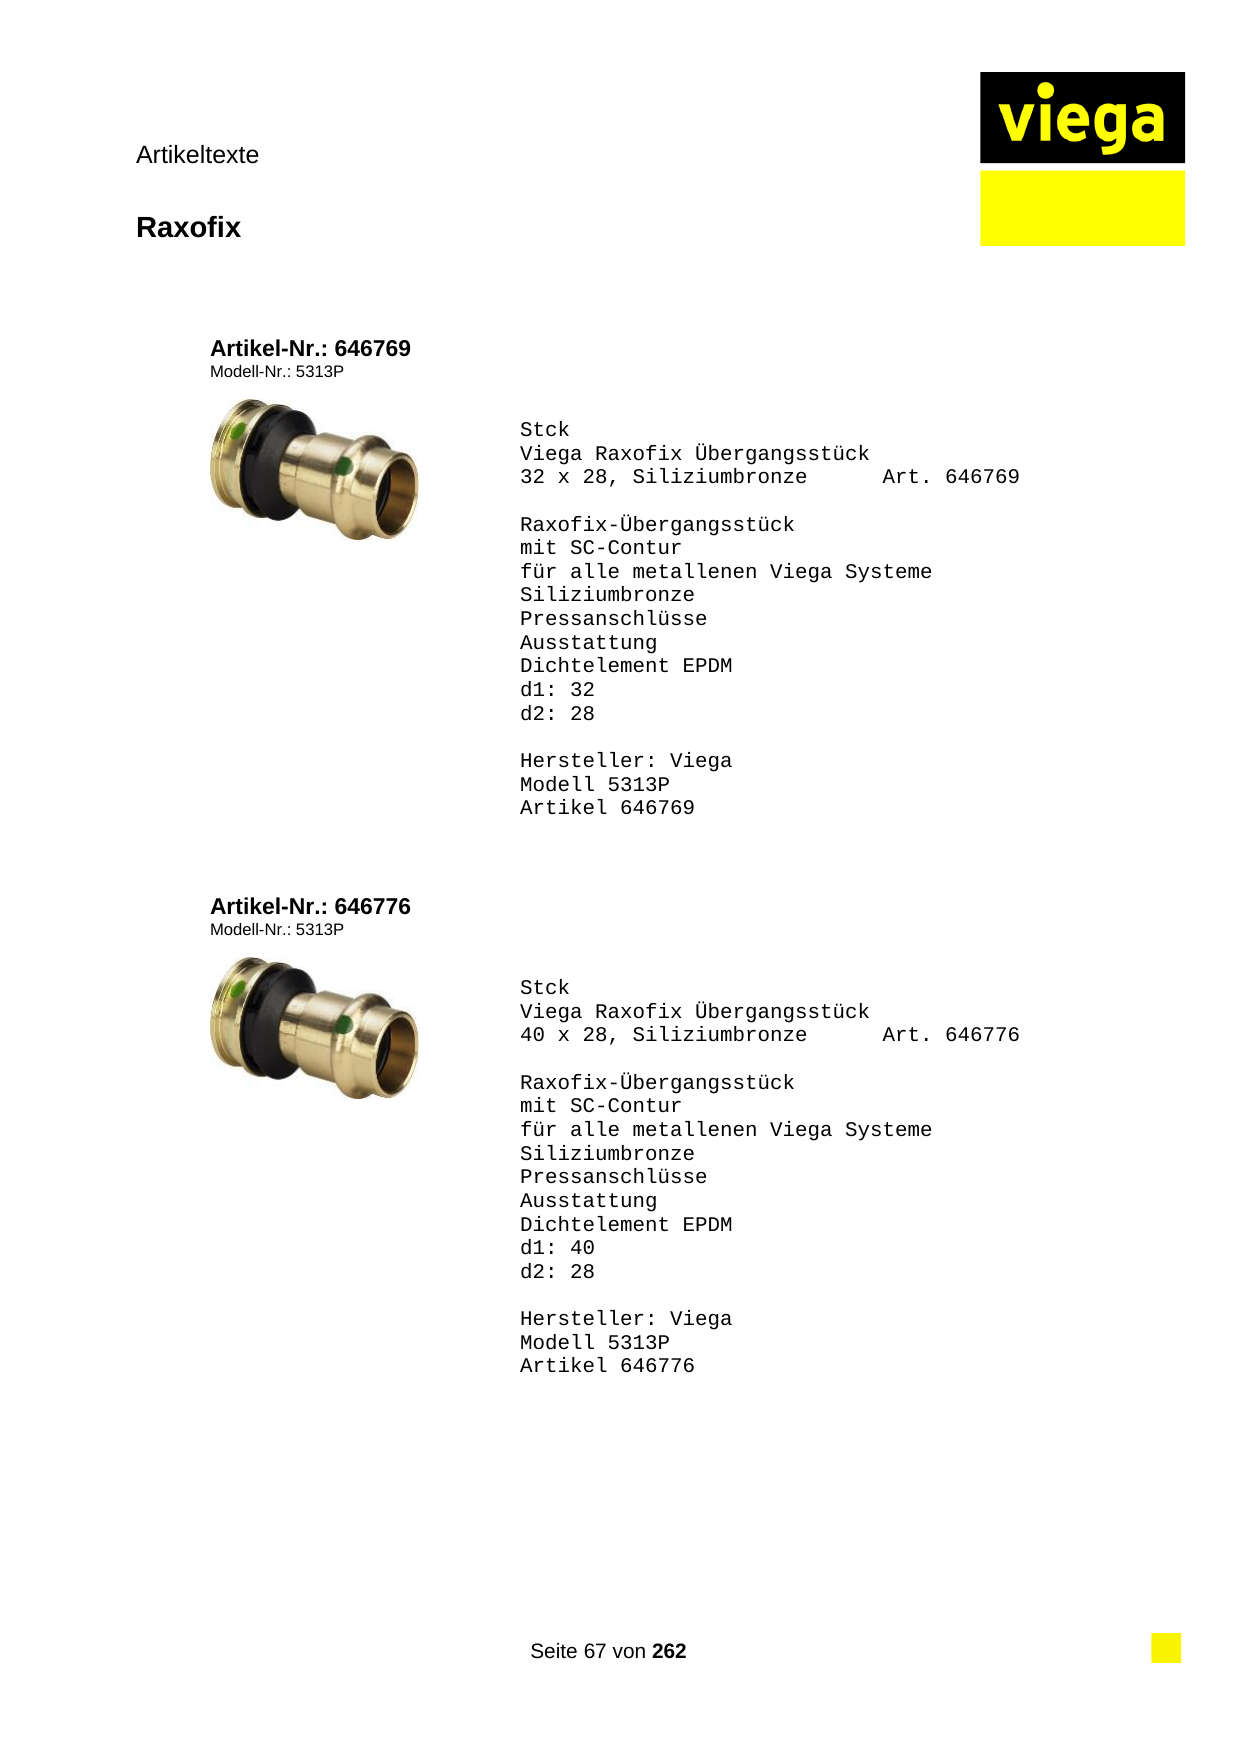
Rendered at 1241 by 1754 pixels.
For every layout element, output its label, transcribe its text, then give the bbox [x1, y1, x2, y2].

text Viega Raxofix Übergangsstück [520, 1001, 1181, 1024]
text Modell-Nr.: 5313P [210, 919, 1181, 939]
text Modell 5313P [520, 1332, 1181, 1355]
text Siliziumbronze [520, 1143, 1181, 1166]
text Pressanschlüsse [520, 608, 1181, 632]
text Ausstattung [520, 632, 1181, 655]
text Artikel 646776 [520, 1355, 1181, 1379]
text Artikel-Nr.: 646769 [210, 335, 1181, 361]
text Hersteller: Viega [520, 750, 1181, 774]
text mit SC-Contur [520, 537, 1181, 561]
text mit SC-Contur [520, 1095, 1181, 1119]
picture [210, 399, 419, 540]
text Viega Raxofix Übergangsstück [520, 443, 1181, 466]
text Dichtelement EPDM [520, 1213, 1181, 1237]
text d1: 32 [520, 679, 1181, 703]
text Stck [520, 419, 1181, 443]
text Modell 5313P [520, 774, 1181, 797]
picture [1151, 1633, 1182, 1663]
text Artikel-Nr.: 646776 [210, 893, 1181, 919]
text 40 x 28, Siliziumbronze Art. 646776 [520, 1024, 1181, 1048]
picture [210, 957, 419, 1099]
text d1: 40 [520, 1237, 1181, 1261]
text 32 x 28, Siliziumbronze Art. 646769 [520, 466, 1181, 490]
text Artikel 646769 [520, 797, 1181, 821]
text Pressanschlüsse [520, 1166, 1181, 1190]
text Dichtelement EPDM [520, 655, 1181, 679]
text Raxofix-Übergangsstück [520, 1072, 1181, 1095]
text Modell-Nr.: 5313P [210, 361, 1181, 381]
text für alle metallenen Viega Systeme [520, 561, 1181, 584]
text für alle metallenen Viega Systeme [520, 1119, 1181, 1143]
text d2: 28 [520, 703, 1181, 726]
text Siliziumbronze [520, 584, 1181, 608]
picture [980, 72, 1186, 246]
text Hersteller: Viega [520, 1308, 1181, 1332]
text Raxofix-Übergangsstück [520, 513, 1181, 537]
text d2: 28 [520, 1261, 1181, 1284]
text Stck [520, 977, 1181, 1001]
text Ausstattung [520, 1190, 1181, 1213]
